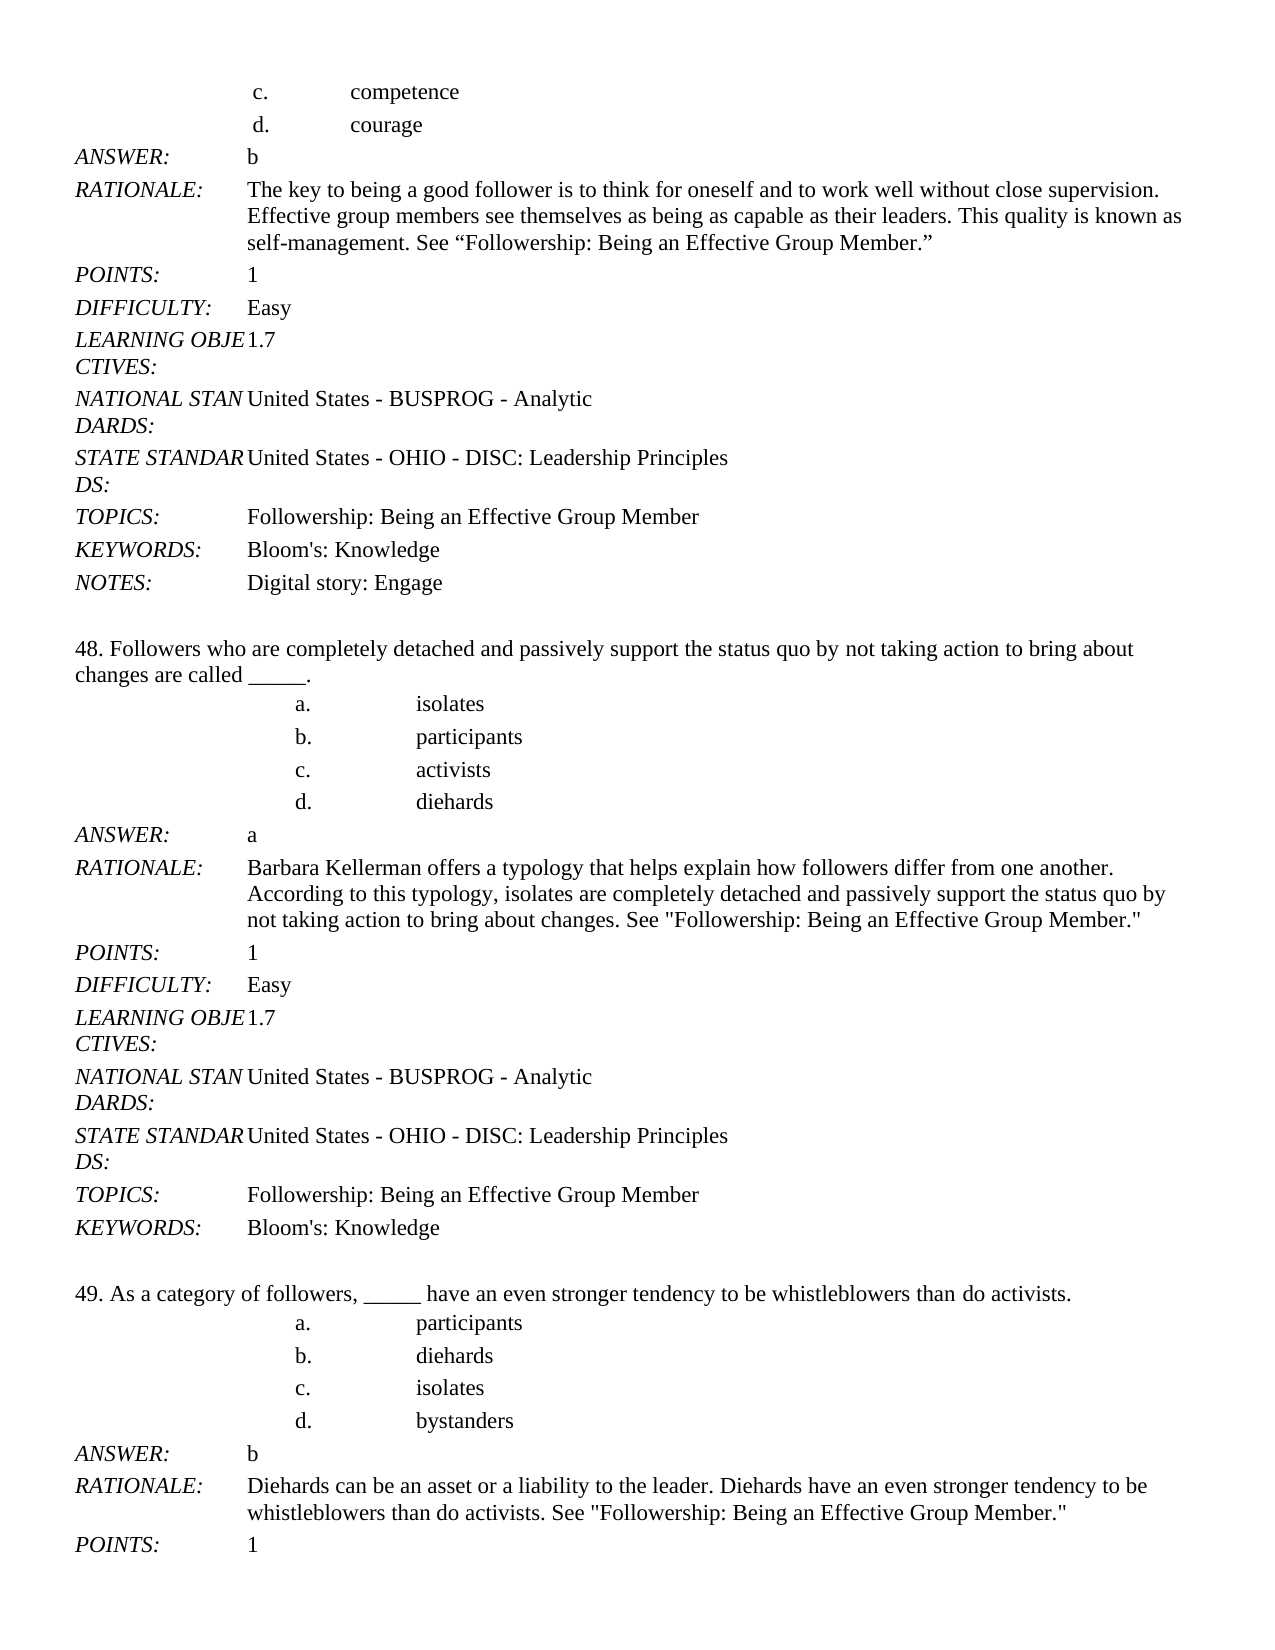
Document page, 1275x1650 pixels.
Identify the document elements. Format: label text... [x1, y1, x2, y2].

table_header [75, 1306, 1200, 1561]
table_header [75, 75, 1200, 598]
table_header 48. ​Followers who are completely detached and passively support the status quo by not taking action to bring about changes are called _____. [75, 687, 1200, 1243]
